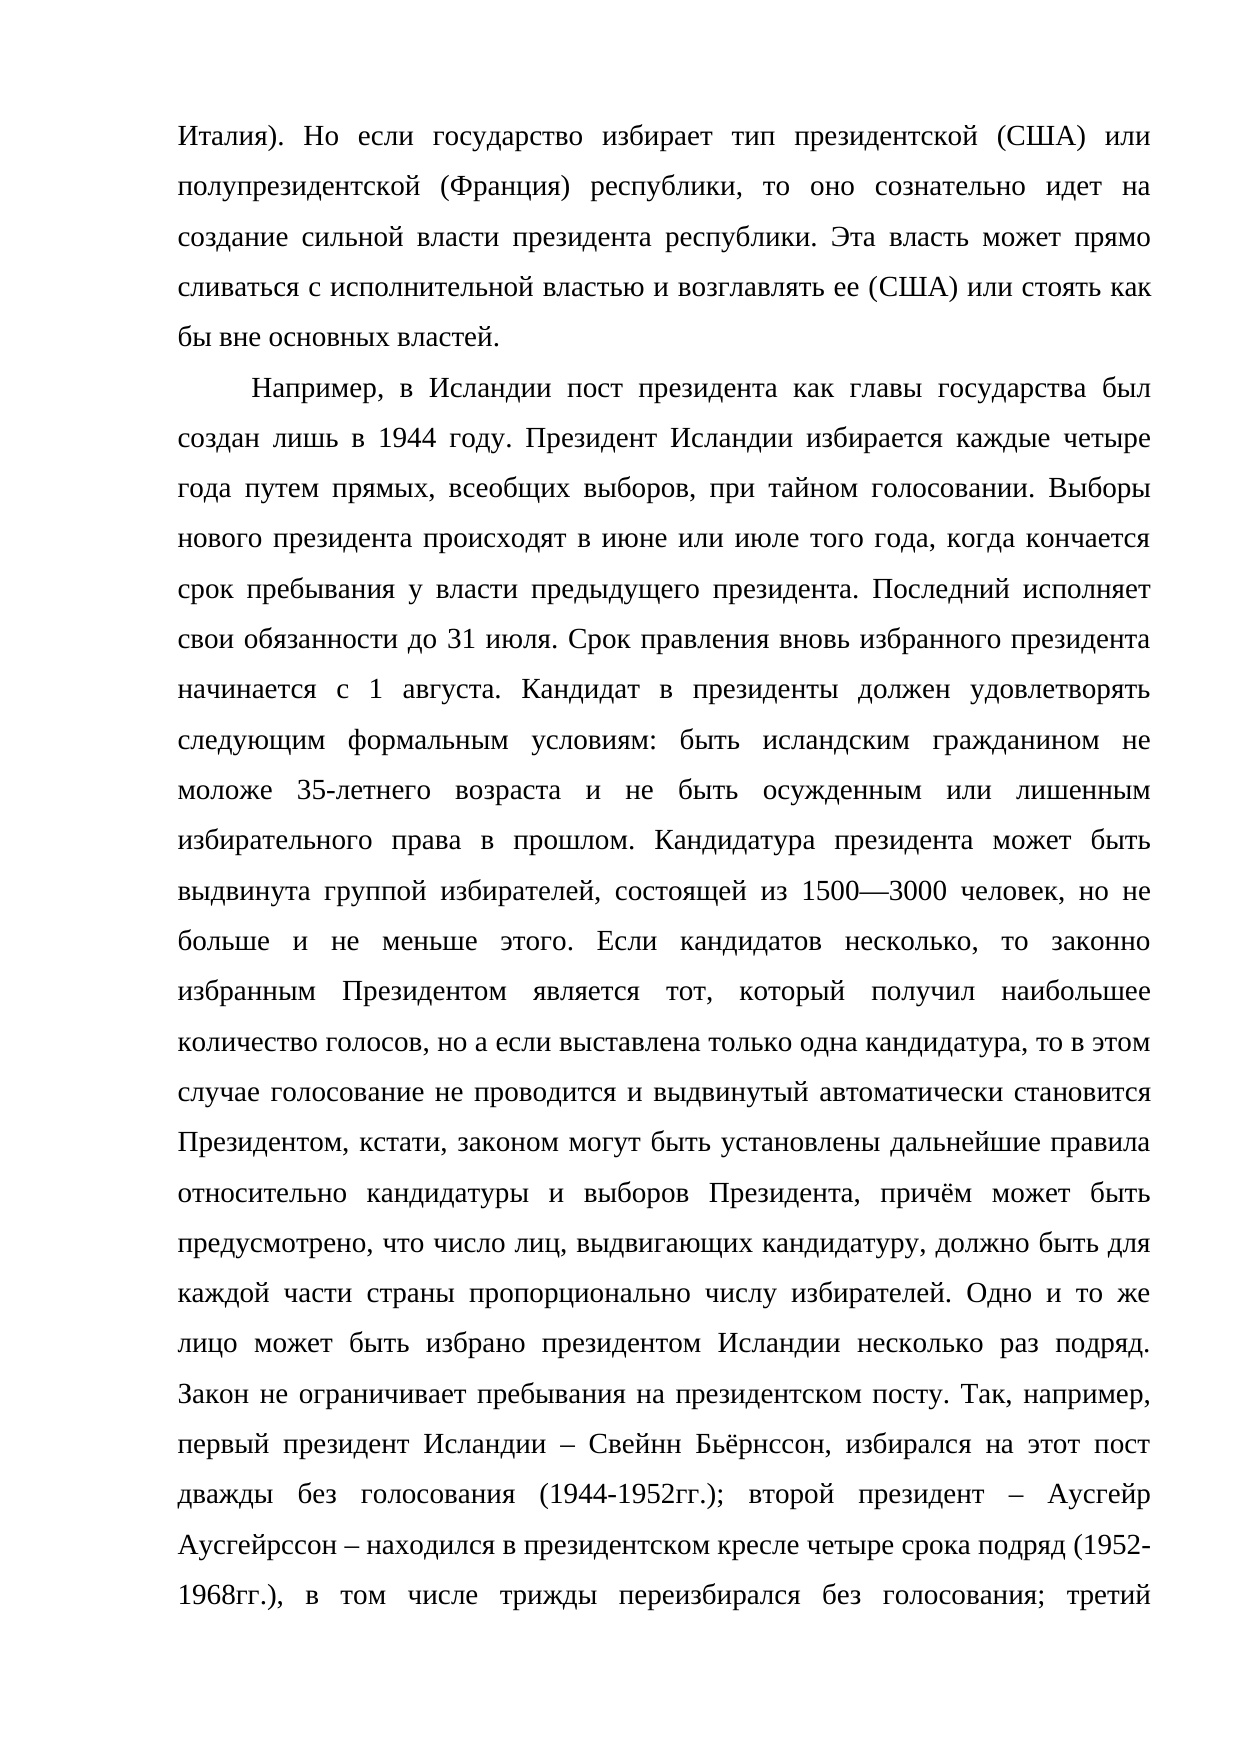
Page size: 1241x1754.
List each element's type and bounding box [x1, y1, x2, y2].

text [177, 370, 1152, 1611]
text [177, 118, 1152, 353]
